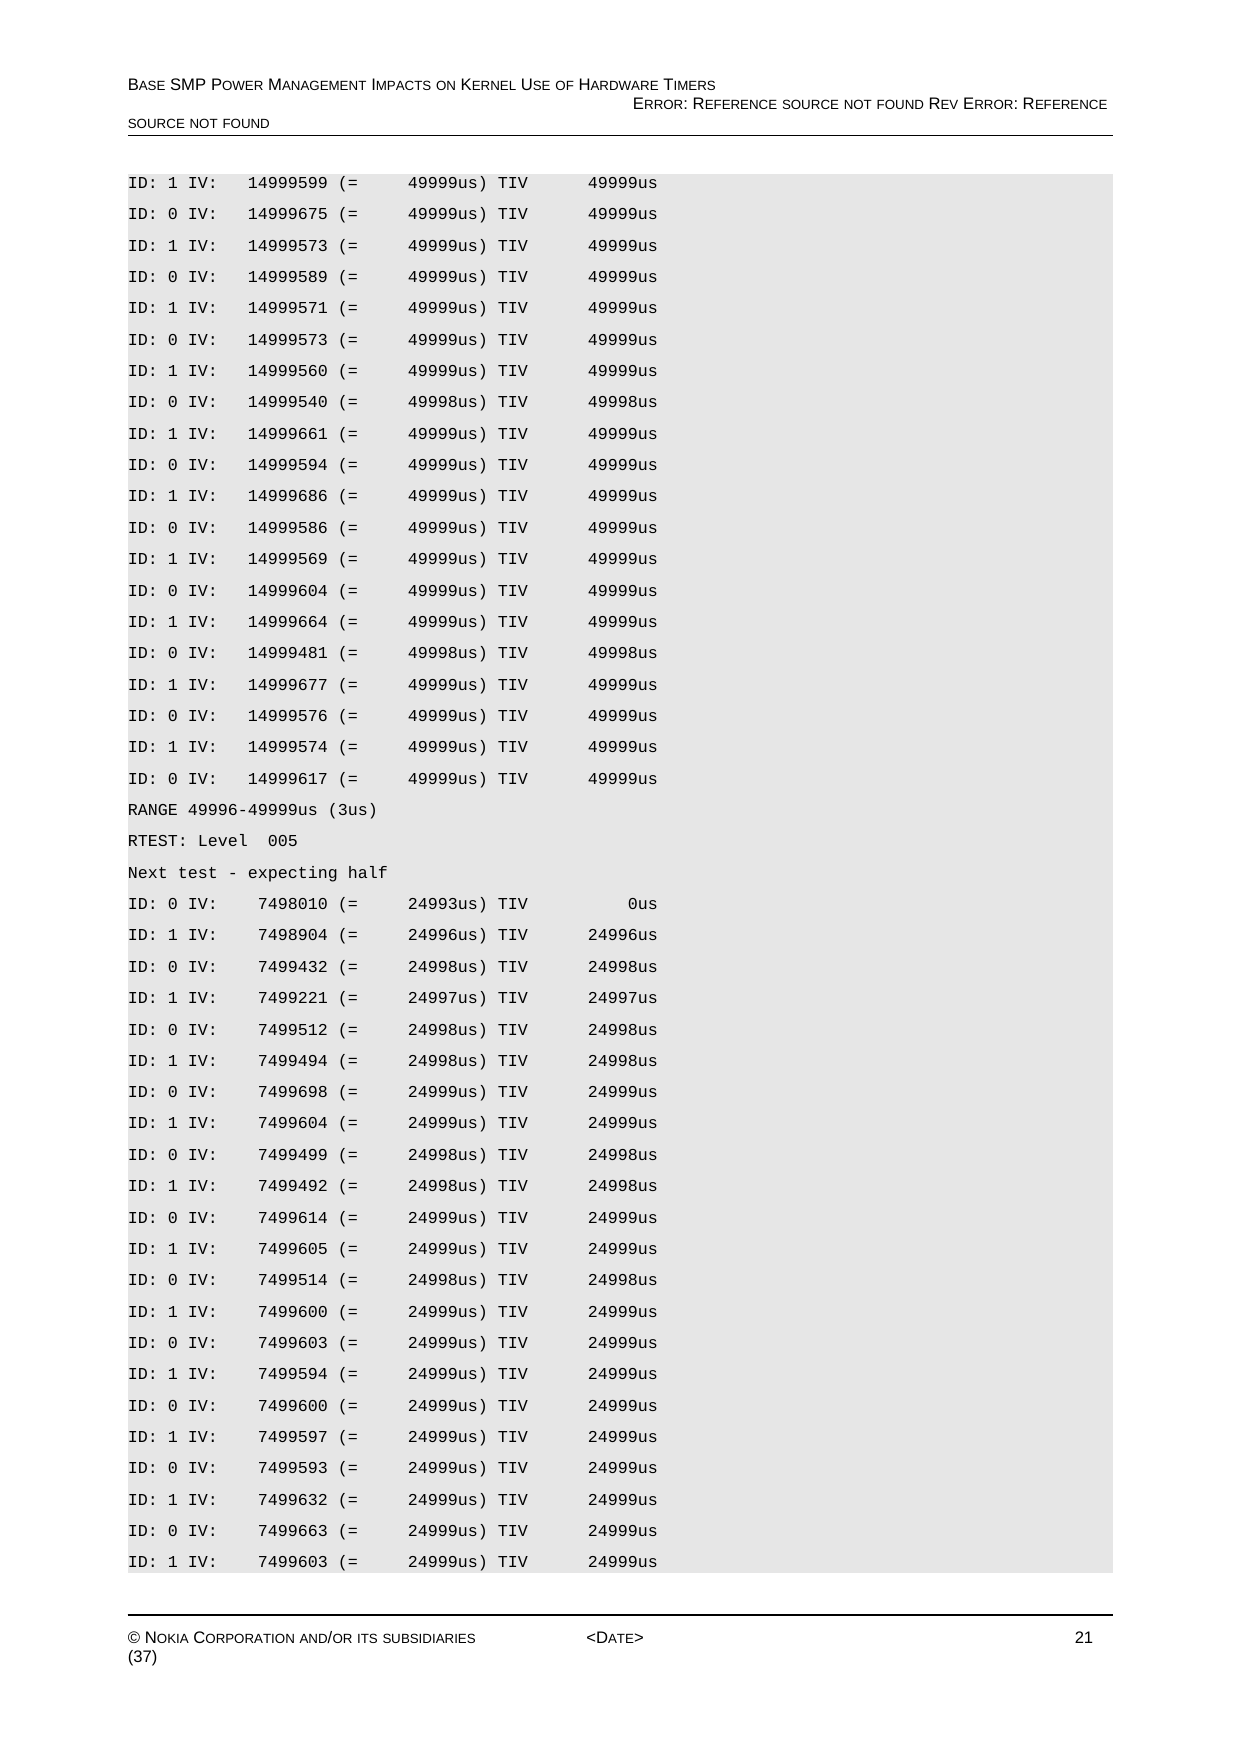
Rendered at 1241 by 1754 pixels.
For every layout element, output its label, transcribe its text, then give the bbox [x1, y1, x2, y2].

text ID: 0 IV: 7499603 (= 24999us) TIV 24999us [128, 1334, 1113, 1353]
text RANGE 49996-49999us (3us) [128, 802, 1113, 820]
text ID: 0 IV: 7499698 (= 24999us) TIV 24999us [128, 1084, 1113, 1103]
text ID: 0 IV: 14999540 (= 49998us) TIV 49998us [128, 394, 1113, 413]
text ID: 1 IV: 7499605 (= 24999us) TIV 24999us [128, 1241, 1113, 1259]
text Next test - expecting half [128, 864, 1113, 883]
text ID: 1 IV: 7499600 (= 24999us) TIV 24999us [128, 1303, 1113, 1322]
text ID: 1 IV: 14999661 (= 49999us) TIV 49999us [128, 425, 1113, 444]
text ID: 1 IV: 7499594 (= 24999us) TIV 24999us [128, 1366, 1113, 1385]
text ID: 1 IV: 7498904 (= 24996us) TIV 24996us [128, 927, 1113, 946]
text ID: 0 IV: 14999589 (= 49999us) TIV 49999us [128, 268, 1113, 287]
text ID: 0 IV: 14999481 (= 49998us) TIV 49998us [128, 645, 1113, 664]
text ID: 1 IV: 7499603 (= 24999us) TIV 24999us [128, 1554, 1113, 1573]
text ID: 1 IV: 7499597 (= 24999us) TIV 24999us [128, 1429, 1113, 1447]
text ID: 0 IV: 7498010 (= 24993us) TIV 0us [128, 896, 1113, 914]
text ID: 1 IV: 14999686 (= 49999us) TIV 49999us [128, 488, 1113, 507]
text ID: 1 IV: 14999677 (= 49999us) TIV 49999us [128, 676, 1113, 695]
text ID: 1 IV: 14999573 (= 49999us) TIV 49999us [128, 237, 1113, 256]
text ID: 1 IV: 14999574 (= 49999us) TIV 49999us [128, 739, 1113, 758]
text ID: 0 IV: 14999604 (= 49999us) TIV 49999us [128, 582, 1113, 601]
text ID: 0 IV: 14999586 (= 49999us) TIV 49999us [128, 519, 1113, 538]
text ID: 1 IV: 14999599 (= 49999us) TIV 49999us [128, 174, 1113, 193]
text ID: 0 IV: 14999617 (= 49999us) TIV 49999us [128, 770, 1113, 789]
text ID: 0 IV: 7499499 (= 24998us) TIV 24998us [128, 1146, 1113, 1165]
text ID: 0 IV: 14999675 (= 49999us) TIV 49999us [128, 206, 1113, 225]
text ID: 0 IV: 7499600 (= 24999us) TIV 24999us [128, 1397, 1113, 1416]
text ID: 0 IV: 7499432 (= 24998us) TIV 24998us [128, 958, 1113, 977]
text ID: 0 IV: 14999576 (= 49999us) TIV 49999us [128, 707, 1113, 726]
text ID: 1 IV: 14999560 (= 49999us) TIV 49999us [128, 363, 1113, 381]
text ID: 0 IV: 7499614 (= 24999us) TIV 24999us [128, 1209, 1113, 1228]
text ID: 1 IV: 7499604 (= 24999us) TIV 24999us [128, 1115, 1113, 1134]
text ID: 0 IV: 14999573 (= 49999us) TIV 49999us [128, 331, 1113, 350]
text ID: 1 IV: 14999569 (= 49999us) TIV 49999us [128, 551, 1113, 569]
text ID: 0 IV: 14999594 (= 49999us) TIV 49999us [128, 457, 1113, 476]
text ID: 1 IV: 14999571 (= 49999us) TIV 49999us [128, 300, 1113, 319]
text ID: 1 IV: 7499494 (= 24998us) TIV 24998us [128, 1052, 1113, 1071]
text ID: 0 IV: 7499512 (= 24998us) TIV 24998us [128, 1021, 1113, 1040]
text ID: 1 IV: 7499632 (= 24999us) TIV 24999us [128, 1491, 1113, 1510]
text ID: 0 IV: 7499593 (= 24999us) TIV 24999us [128, 1460, 1113, 1479]
text RTEST: Level 005 [128, 833, 1113, 852]
text ID: 1 IV: 14999664 (= 49999us) TIV 49999us [128, 613, 1113, 632]
text ID: 1 IV: 7499221 (= 24997us) TIV 24997us [128, 990, 1113, 1008]
text ID: 0 IV: 7499663 (= 24999us) TIV 24999us [128, 1523, 1113, 1542]
text ID: 1 IV: 7499492 (= 24998us) TIV 24998us [128, 1178, 1113, 1197]
text ID: 0 IV: 7499514 (= 24998us) TIV 24998us [128, 1272, 1113, 1291]
